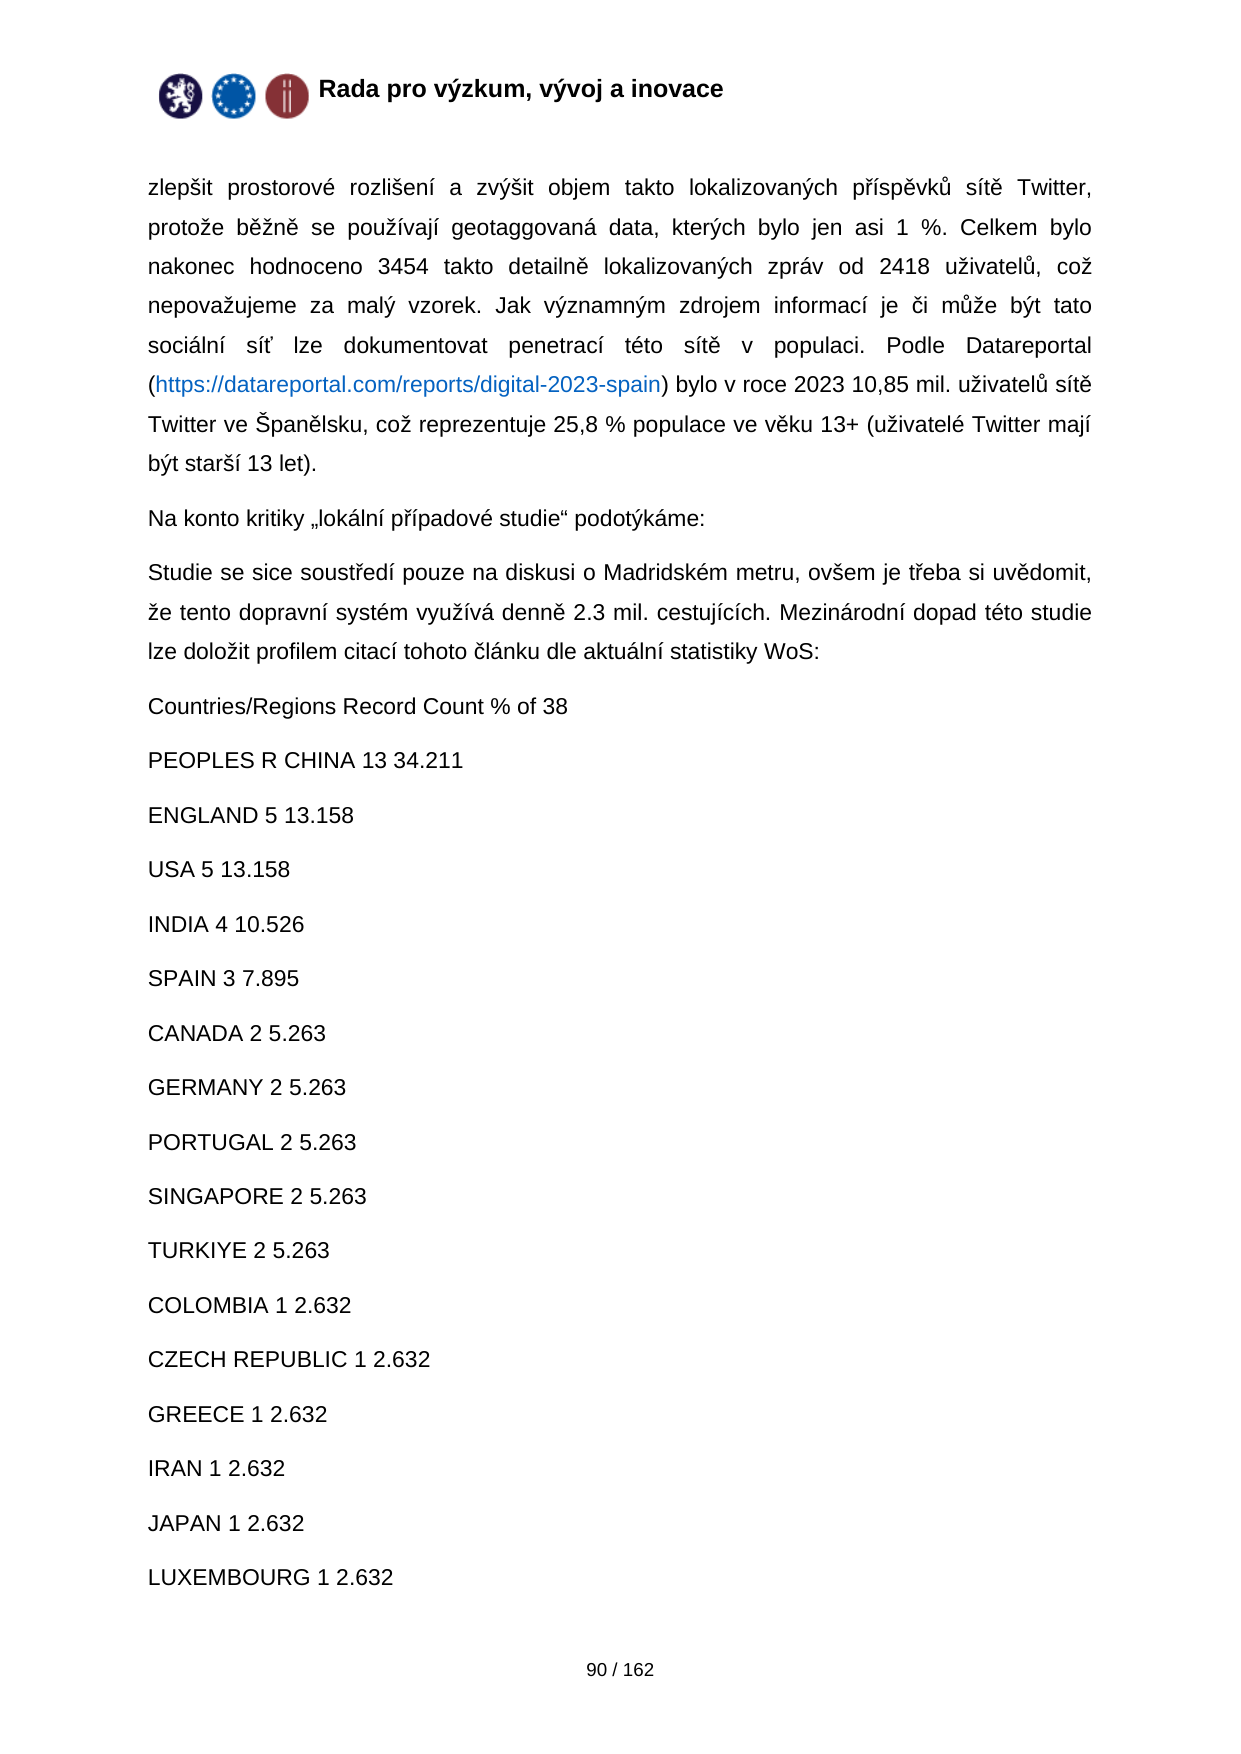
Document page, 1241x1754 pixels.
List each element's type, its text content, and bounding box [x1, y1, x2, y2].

text Na konto kritiky „lokální případové studie“ podotýkáme: [148, 505, 1093, 531]
text IRAN 1 2.632 [148, 1455, 1093, 1482]
text PORTUGAL 2 5.263 [148, 1128, 1093, 1155]
text Countries/Regions Record Count % of 38 [148, 693, 1093, 719]
text GERMANY 2 5.263 [148, 1074, 1093, 1100]
text GREECE 1 2.632 [148, 1401, 1093, 1427]
text LUXEMBOURG 1 2.632 [148, 1564, 1093, 1591]
picture [158, 73, 309, 120]
text SPAIN 3 7.895 [148, 965, 1093, 991]
text CANADA 2 5.263 [148, 1019, 1093, 1046]
text TURKIYE 2 5.263 [148, 1237, 1093, 1264]
text COLOMBIA 1 2.632 [148, 1292, 1093, 1318]
text CZECH REPUBLIC 1 2.632 [148, 1346, 1093, 1373]
text ENGLAND 5 13.158 [148, 802, 1093, 828]
text PEOPLES R CHINA 13 34.211 [148, 747, 1093, 773]
text INDIA 4 10.526 [148, 911, 1093, 937]
text SINGAPORE 2 5.263 [148, 1183, 1093, 1209]
text JAPAN 1 2.632 [148, 1510, 1093, 1536]
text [148, 174, 1093, 477]
text Studie se sice soustředí pouze na diskusi o Madridském metru, ovšem je třeba si uvědomit, že tento dopravní systém využívá denně 2.3 mil. cestujících. Mezinárodní dopad této studie lze doložit profilem citací tohoto článku dle aktuální statistiky WoS: [148, 559, 1093, 664]
text USA 5 13.158 [148, 856, 1093, 882]
